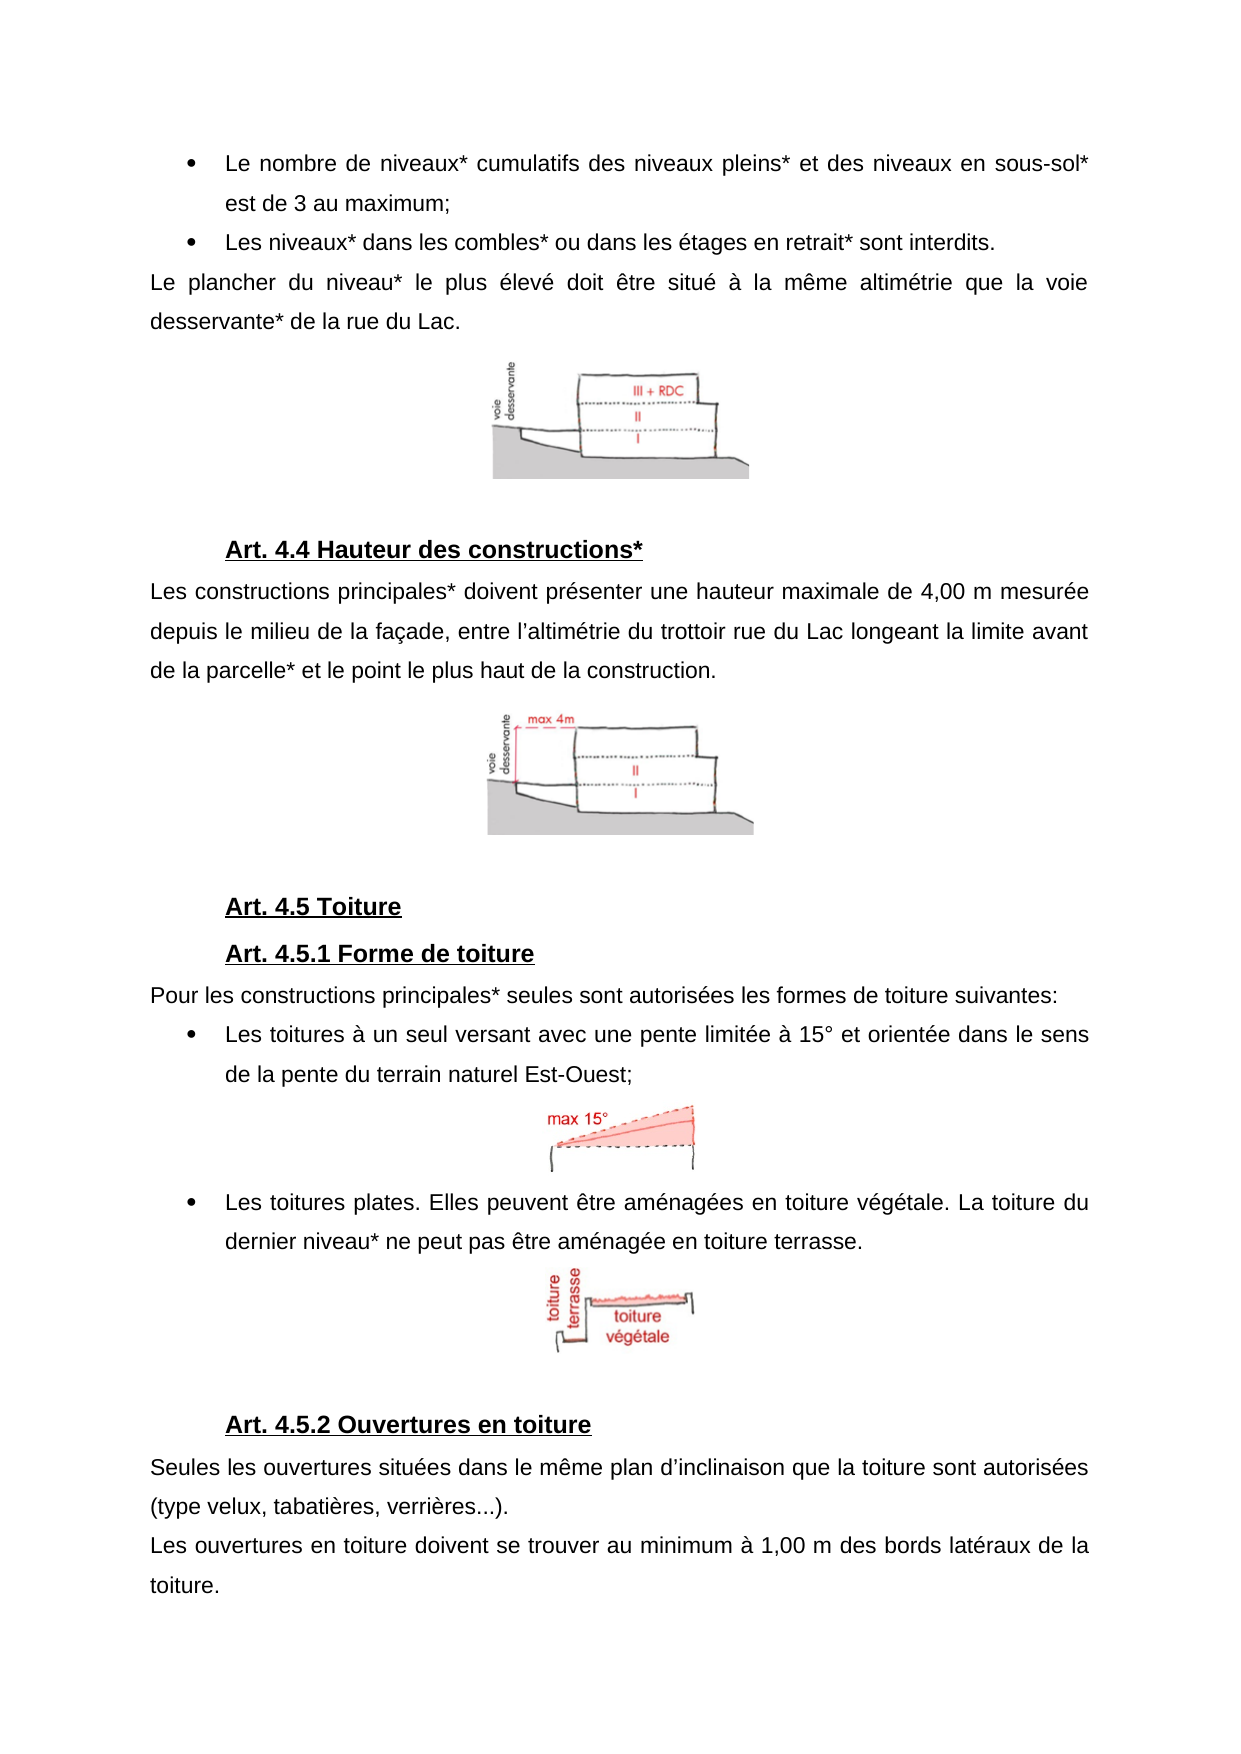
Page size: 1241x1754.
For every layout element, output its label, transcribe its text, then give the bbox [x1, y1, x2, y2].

subtitle Art. 4.5.2 Ouvertures en toiture [225, 1410, 1090, 1439]
subtitle Art. 4.4 Hauteur des constructions* [225, 535, 1090, 564]
list Les niveaux* dans les combles* ou dans les étages en retrait* sont interdits. [187, 229, 1090, 255]
text Pour les constructions principales* seules sont autorisées les formes de toiture suivantes: [150, 982, 1090, 1008]
subtitle Art. 4.5 Toiture [225, 892, 1090, 920]
list Les toitures plates. Elles peuvent être aménagées en toiture végétale. La toiture du dernier niveau* ne peut pas être aménagée en toiture terrasse. [187, 1188, 1090, 1254]
text Les constructions principales* doivent présenter une hauteur maximale de 4,00 m mesurée depuis le milieu de la façade, entre l’altimétrie du trottoir rue du Lac longeant la limite avant de la parcelle* et le point le plus haut de la construction. [150, 578, 1090, 684]
list Les toitures à un seul versant avec une pente limitée à 15° et orientée dans le sens de la pente du terrain naturel Est-Ouest; [187, 1021, 1090, 1087]
text Le plancher du niveau* le plus élevé doit être situé à la même altimétrie que la voie desservante* de la rue du Lac. [150, 268, 1090, 334]
picture [542, 1100, 698, 1176]
picture [486, 696, 754, 835]
picture [491, 347, 750, 479]
picture [545, 1267, 695, 1354]
subtitle Art. 4.5.1 Forme de toiture [225, 939, 1090, 968]
text Les ouvertures en toiture doivent se trouver au minimum à 1,00 m des bords latéraux de la toiture. [150, 1532, 1090, 1598]
text Seules les ouvertures situées dans le même plan d’inclinaison que la toiture sont autorisées (type velux, tabatières, verrières...). [150, 1453, 1090, 1519]
list Le nombre de niveaux* cumulatifs des niveaux pleins* et des niveaux en sous-sol* est de 3 au maximum; [187, 150, 1090, 216]
